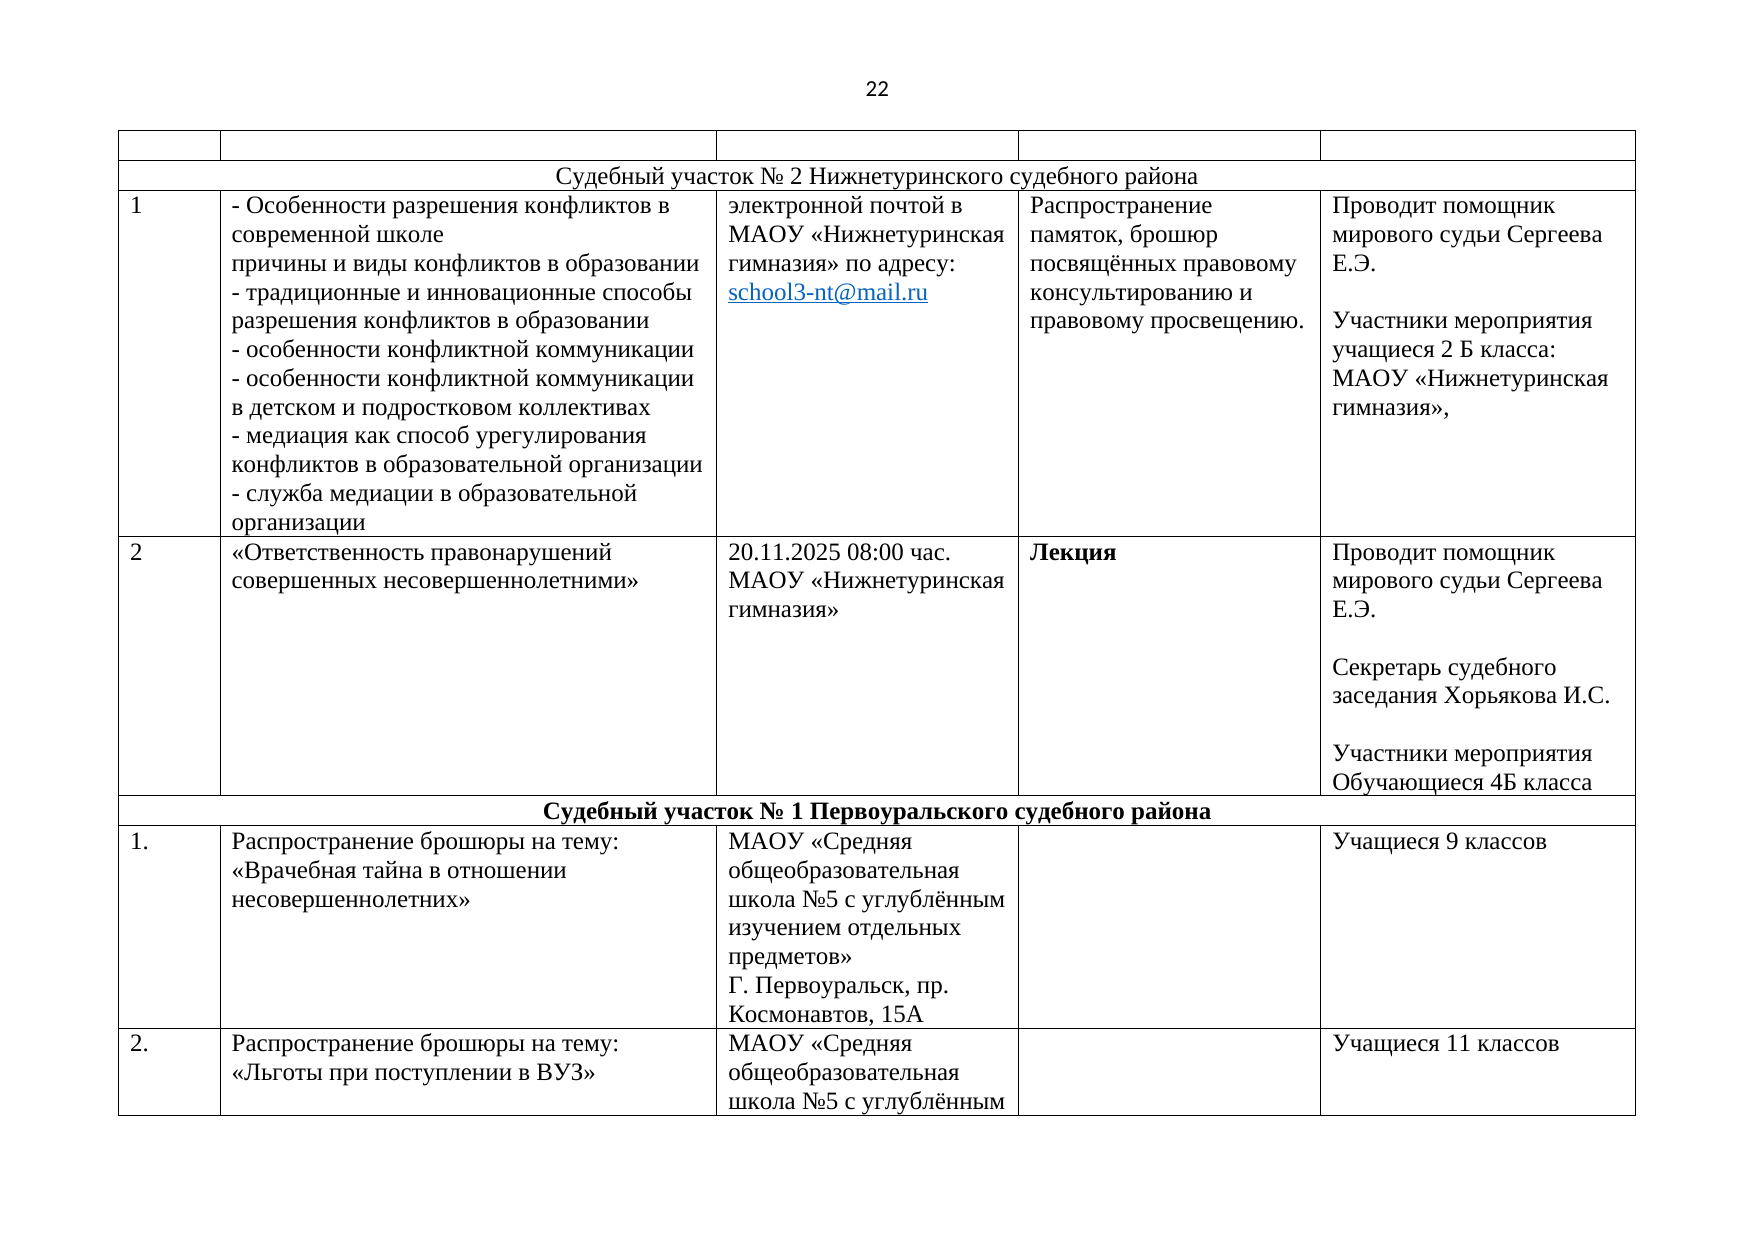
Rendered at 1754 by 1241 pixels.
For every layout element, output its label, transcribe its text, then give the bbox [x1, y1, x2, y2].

table_cell [1019, 1029, 1320, 1115]
table_cell Распространение памяток, брошюр посвящённых правовому консультированию и правовому просвещению. [1019, 191, 1320, 536]
table_cell 2. [119, 1029, 220, 1115]
table_cell - Особенности разрешения конфликтов в современной школе причины и виды конфликтов в образовании - традиционные и инновационные способы разрешения конфликтов в образовании - особенности конфликтной коммуникации - особенности конфликтной коммуникации в детском и подростковом коллективах - медиация как способ урегулирования конфликтов в образовательной организации - служба медиации в образовательной организации [221, 191, 716, 536]
table_cell электронной почтой в МАОУ «Нижнетуринская гимназия» по адресу: school3-nt@mail.ru [717, 191, 1018, 536]
table_cell [1019, 826, 1320, 1027]
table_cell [1019, 131, 1320, 160]
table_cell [221, 131, 716, 160]
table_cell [1321, 131, 1635, 160]
table_cell 1. [119, 826, 220, 1027]
table_cell 20.11.2025 08:00 час. МАОУ «Нижнетуринская гимназия» [717, 537, 1018, 795]
table_cell МАОУ «Средняя общеобразовательная школа №5 с углублённым изучением отдельных предметов» Г. Первоуральск, пр. Космонавтов, 15А [717, 826, 1018, 1027]
table_cell Учащиеся 11 классов [1321, 1029, 1635, 1115]
table_cell Лекция [1019, 537, 1320, 795]
table_cell 1 [119, 191, 220, 536]
table_cell Проводит помощник мирового судьи Сергеева Е.Э. Участники мероприятия учащиеся 2 Б класса: МАОУ «Нижнетуринская гимназия», [1321, 191, 1635, 536]
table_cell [221, 1029, 716, 1115]
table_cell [717, 1029, 1018, 1115]
table_cell 2 [119, 537, 220, 795]
table_cell Судебный участок № 1 Первоуральского судебного района [119, 796, 1635, 825]
table_cell 5. [119, 131, 220, 160]
table_cell «Ответственность правонарушений совершенных несовершеннолетними» [221, 537, 716, 795]
table_cell Распространение брошюры на тему: «Врачебная тайна в отношении несовершеннолетних» [221, 826, 716, 1027]
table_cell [717, 131, 1018, 160]
table_cell Проводит помощник мирового судьи Сергеева Е.Э. Секретарь судебного заседания Хорьякова И.С. Участники мероприятия Обучающиеся 4Б класса [1321, 537, 1635, 795]
table_cell Учащиеся 9 классов [1321, 826, 1635, 1027]
table_cell Судебный участок № 2 Нижнетуринского судебного района [119, 161, 1635, 189]
